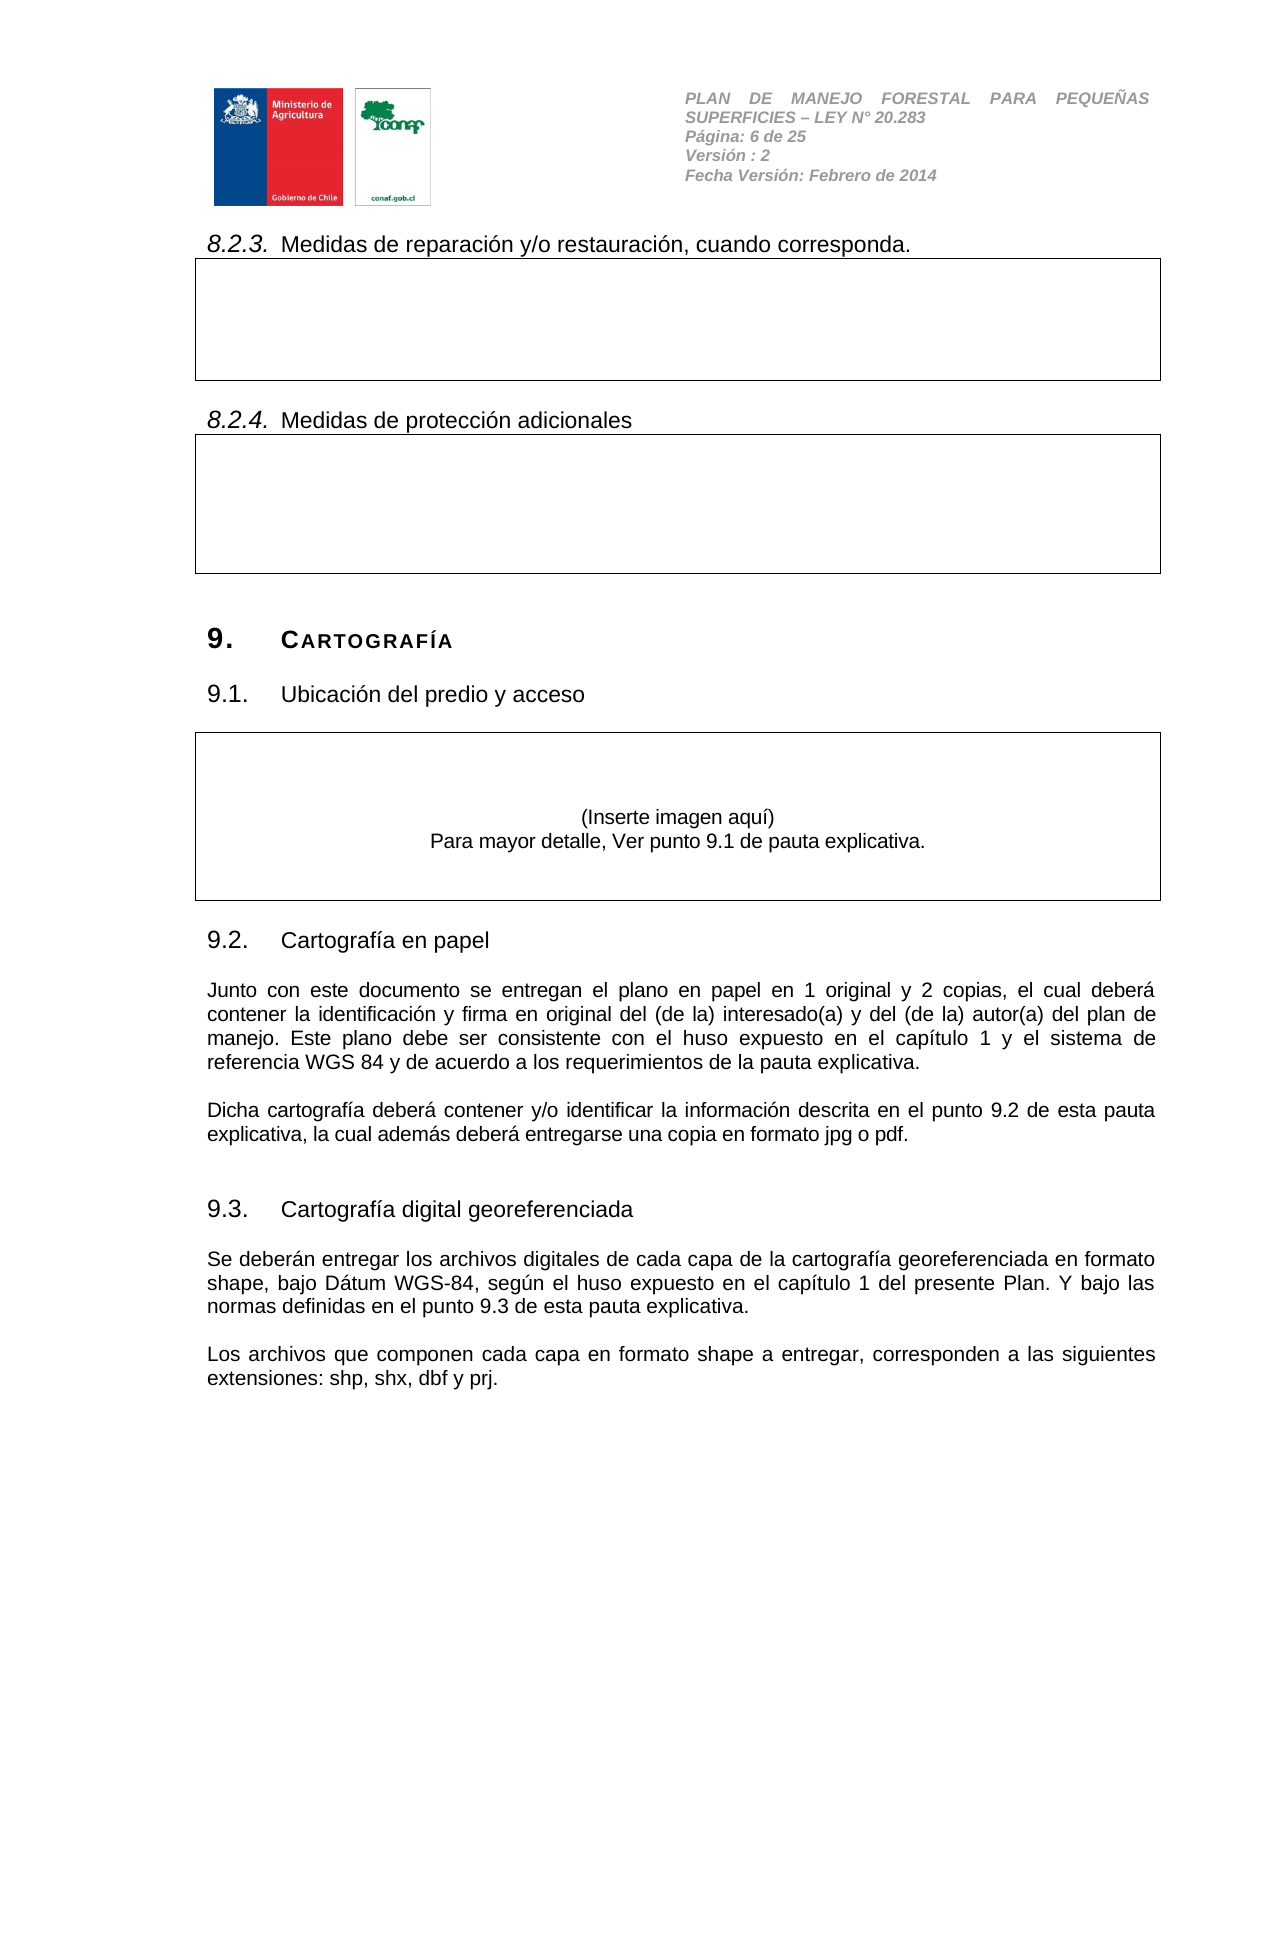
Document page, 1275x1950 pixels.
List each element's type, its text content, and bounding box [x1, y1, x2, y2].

subtitle Ubicación del predio y acceso [207, 679, 1157, 708]
table_header [196, 259, 1160, 380]
text Junto con este documento se entregan el plano en papel en 1 original y 2 copias, el cual deberá contener la identificación y firma en original del (de la) interesado(a) y del (de la) autor(a) del plan de manejo. Este plano debe ser consistente con el huso expuesto en el capítulo 1 y el sistema de referencia WGS 84 y de acuerdo a los requerimientos de la pauta explicativa. [207, 978, 1157, 1074]
subtitle Cartografía en papel [207, 925, 1157, 954]
picture [214, 88, 431, 206]
subtitle Cartografía digital georeferenciada [207, 1194, 1157, 1222]
text Dicha cartografía deberá contener y/o identificar la información descrita en el punto 9.2 de esta pauta explicativa, la cual además deberá entregarse una copia en formato jpg o pdf. [207, 1098, 1157, 1146]
table_header [196, 435, 1160, 572]
subtitle Cartografía [207, 621, 1157, 655]
subtitle Medidas de reparación y/o restauración, cuando corresponda. [207, 229, 1157, 258]
subtitle Medidas de protección adicionales [207, 405, 1157, 433]
text Se deberán entregar los archivos digitales de cada capa de la cartografía georeferenciada en formato shape, bajo Dátum WGS-84, según el huso expuesto en el capítulo 1 del presente Plan. Y bajo las normas definidas en el punto 9.3 de esta pauta explicativa. [207, 1246, 1157, 1318]
text Los archivos que componen cada capa en formato shape a entregar, corresponden a las siguientes extensiones: shp, shx, dbf y prj. [207, 1342, 1157, 1390]
table_header (Inserte imagen aquí) Para mayor detalle, Ver punto 9.1 de pauta explicativa. [196, 733, 1160, 900]
